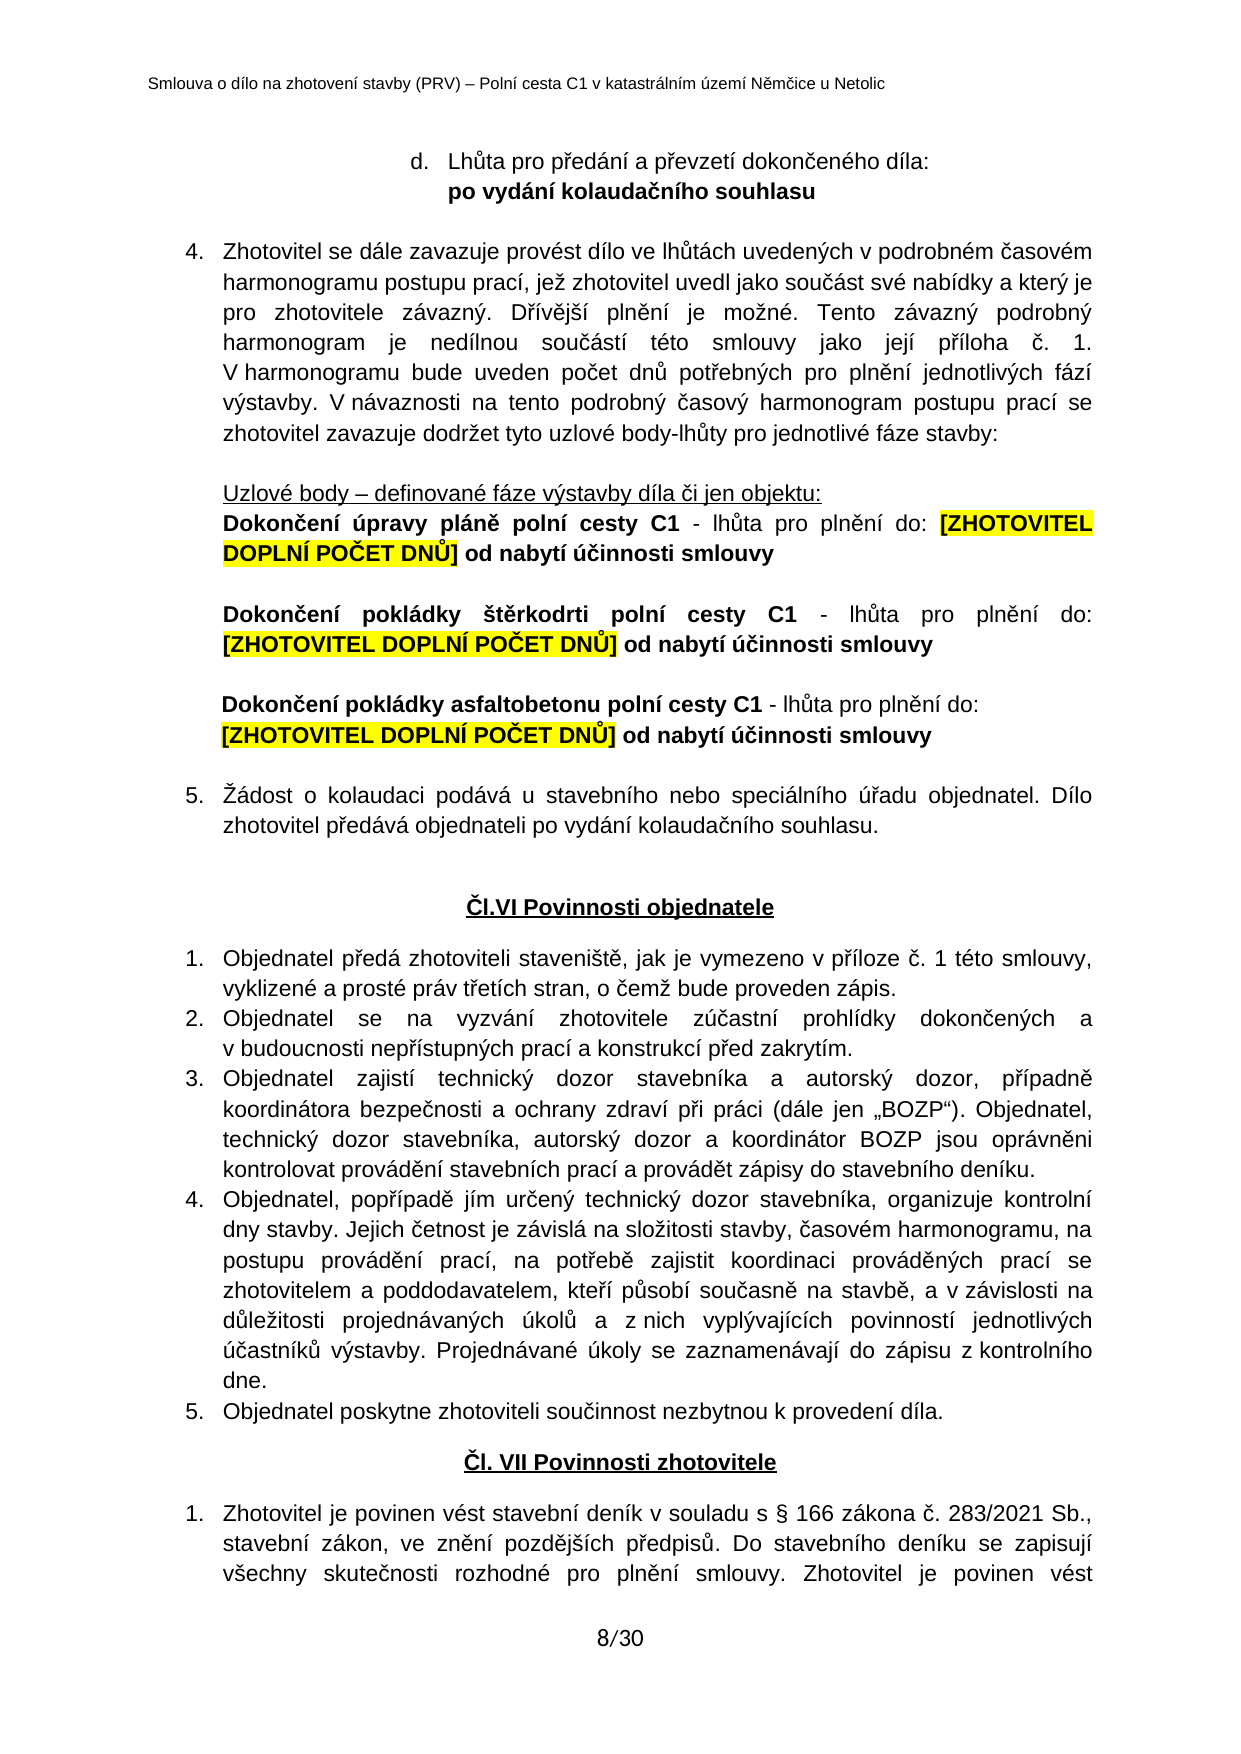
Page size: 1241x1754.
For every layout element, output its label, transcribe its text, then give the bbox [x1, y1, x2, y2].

text Dokončení úpravy pláně polní cesty C1 - lhůta pro plnění do: [ZHOTOVITEL DOPLNÍ POČET DNŮ] od nabytí účinnosti smlouvy [223, 510, 1093, 567]
text po vydání kolaudačního souhlasu [448, 178, 1093, 204]
list Objednatel zajistí technický dozor stavebníka a autorský dozor, případně koordinátora bezpečnosti a ochrany zdraví při práci (dále jen „BOZP“). Objednatel, technický dozor stavebníka, autorský dozor a koordinátor BOZP jsou oprávněni kontrolovat provádění stavebních prací a provádět zápisy do stavebního deníku. [185, 1065, 1093, 1182]
list Zhotovitel se dále zavazuje provést dílo ve lhůtách uvedených v podrobném časovém harmonogramu postupu prací, jež zhotovitel uvedl jako součást své nabídky a který je pro zhotovitele závazný. Dřívější plnění je možné. Tento závazný podrobný harmonogram je nedílnou součástí této smlouvy jako její příloha č. 1. V harmonogramu bude uveden počet dnů potřebných pro plnění jednotlivých fází výstavby. V návaznosti na tento podrobný časový harmonogram postupu prací se zhotovitel zavazuje dodržet tyto uzlové body-lhůty pro jednotlivé fáze stavby: [185, 238, 1093, 446]
text Čl. VII Povinnosti zhotovitele [148, 1449, 1093, 1475]
text Dokončení pokládky asfaltobetonu polní cesty C1 - lhůta pro plnění do: [221, 691, 1093, 718]
list Objednatel, popřípadě jím určený technický dozor stavebníka, organizuje kontrolní dny stavby. Jejich četnost je závislá na složitosti stavby, časovém harmonogramu, na postupu provádění prací, na potřebě zajistit koordinaci prováděných prací se zhotovitelem a poddodavatelem, kteří působí současně na stavbě, a v závislosti na důležitosti projednávaných úkolů a z nich vyplývajících povinností jednotlivých účastníků výstavby. Projednávané úkoly se zaznamenávají do zápisu z kontrolního dne. [185, 1186, 1093, 1394]
list Objednatel předá zhotoviteli staveniště, jak je vymezeno v příloze č. 1 této smlouvy, vyklizené a prosté práv třetích stran, o čemž bude proveden zápis. [185, 944, 1093, 1001]
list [185, 1500, 1093, 1586]
list Lhůta pro předání a převzetí dokončeného díla: [410, 148, 1093, 174]
text Dokončení pokládky štěrkodrti polní cesty C1 - lhůta pro plnění do: [ZHOTOVITEL DOPLNÍ POČET DNŮ] od nabytí účinnosti smlouvy [223, 601, 1093, 657]
text [ZHOTOVITEL DOPLNÍ POČET DNŮ] od nabytí účinnosti smlouvy [616, 722, 1093, 748]
list Žádost o kolaudaci podává u stavebního nebo speciálního úřadu objednatel. Dílo zhotovitel předává objednateli po vydání kolaudačního souhlasu. [185, 782, 1093, 838]
text Čl.VI Povinnosti objednatele [148, 893, 1093, 920]
text Uzlové body – definované fáze výstavby díla či jen objektu: [223, 480, 1093, 506]
list Objednatel poskytne zhotoviteli součinnost nezbytnou k provedení díla. [185, 1398, 1093, 1424]
list Objednatel se na vyzvání zhotovitele zúčastní prohlídky dokončených a v budoucnosti nepřístupných prací a konstrukcí před zakrytím. [185, 1005, 1093, 1061]
